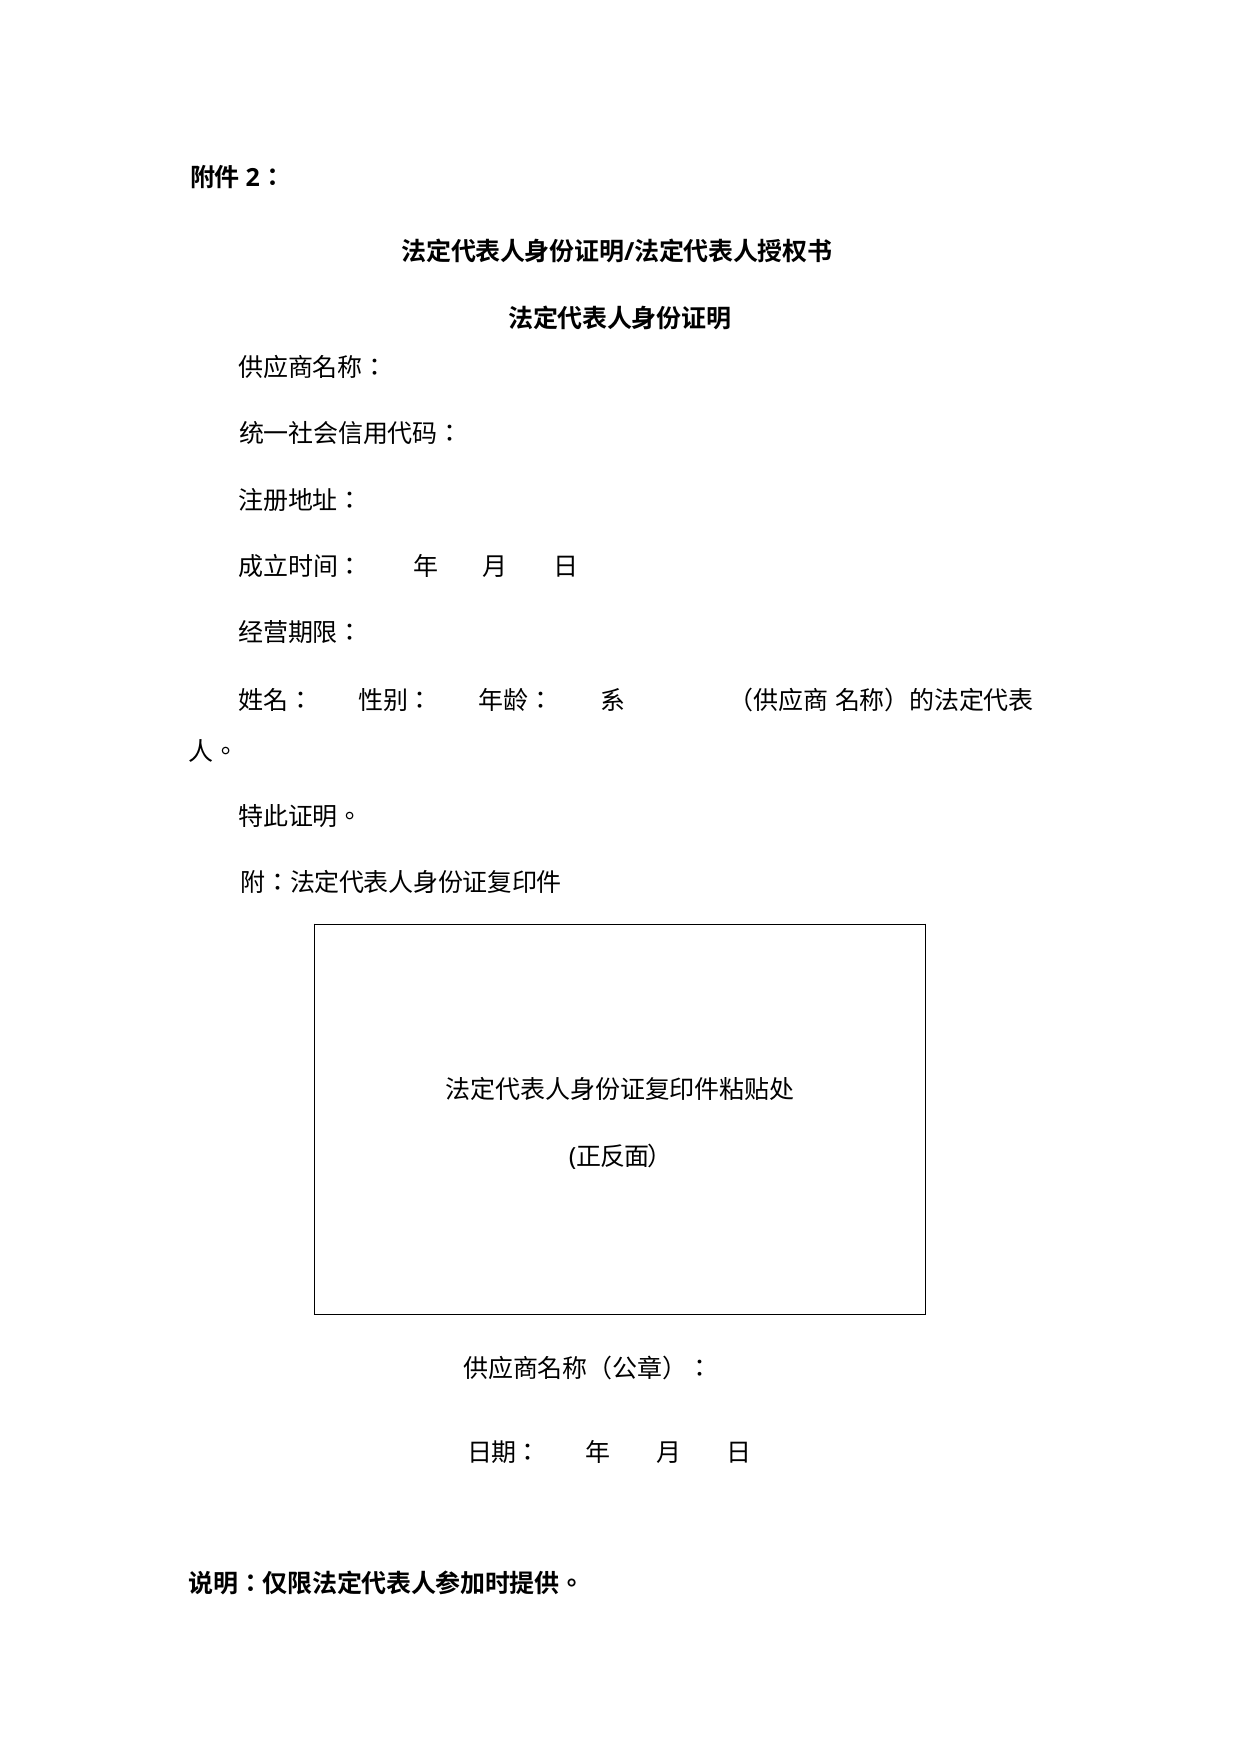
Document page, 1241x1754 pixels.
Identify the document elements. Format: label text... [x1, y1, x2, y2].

text 附件 2： [190, 162, 1054, 193]
text 统一社会信用代码： [239, 418, 1054, 449]
text 成立时间： 年 月 日 [238, 551, 1054, 581]
text 供应商名称： [238, 352, 1054, 383]
table_header 法定代表人身份证复印件粘贴处 (正反面） [315, 925, 925, 1314]
text 姓名： 性别： 年龄： 系 （供应商 名称）的法定代表人。 [189, 682, 1050, 767]
text 法定代表人身份证明/法定代表人授权书 [401, 236, 1054, 267]
text 说明：仅限法定代表人参加时提供。 [189, 1568, 1054, 1598]
text 经营期限： [238, 616, 1054, 647]
text 特此证明。 [238, 800, 1054, 831]
text 法定代表人身份证明 [508, 302, 1054, 333]
text 注册地址： [238, 484, 1054, 515]
text 附：法定代表人身份证复印件 [240, 866, 1054, 897]
text 供应商名称（公章）： [463, 1353, 1054, 1384]
text 日期： 年 月 日 [468, 1437, 1054, 1468]
